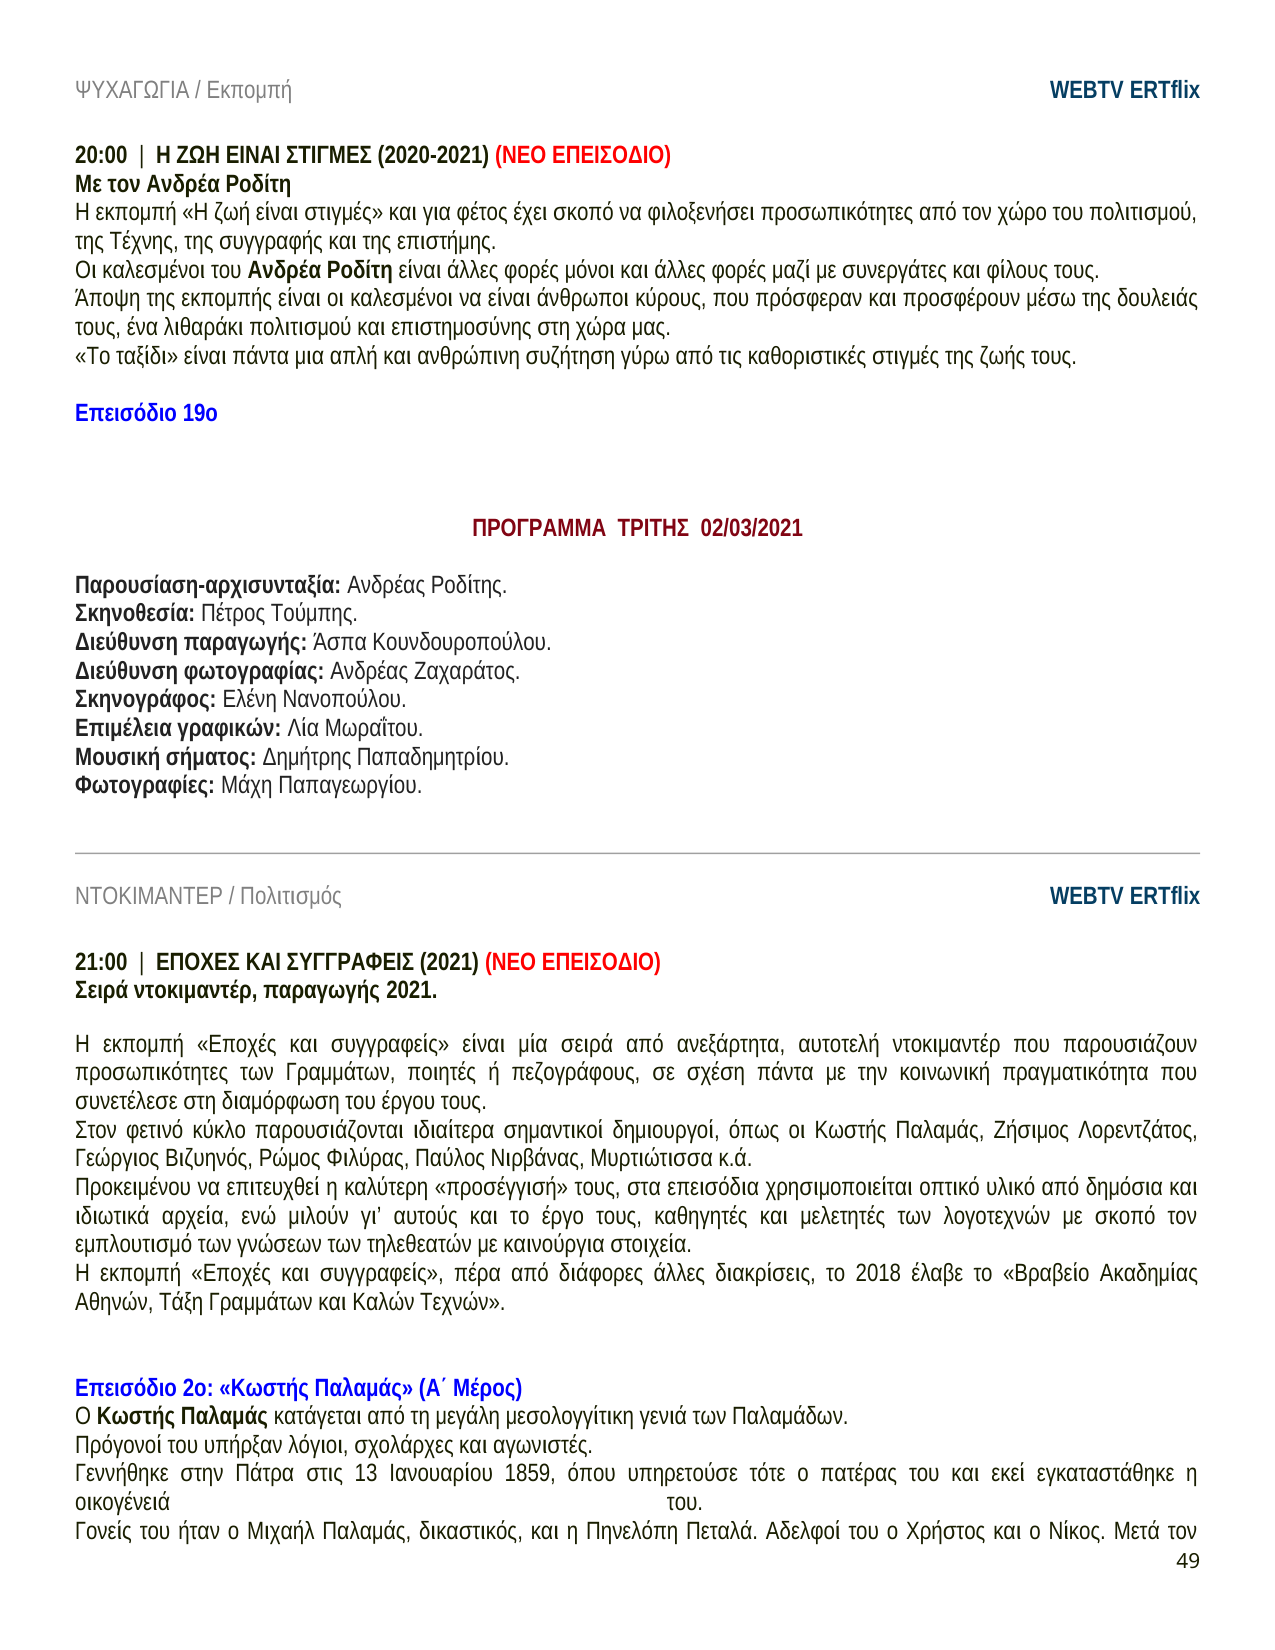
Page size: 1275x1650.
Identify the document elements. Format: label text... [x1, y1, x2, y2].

table_header ΨΥΧΑΓΩΓΙΑ / Εκπομπή [75, 75, 637, 104]
table_header WEBTV ERTflix [638, 75, 1200, 104]
text Στον φετινό κύκλο παρουσιάζονται ιδιαίτερα σημαντικοί δημιουργοί, όπως οι Κωστής Παλαμάς, Ζήσιμος Λορεντζάτος, Γεώργιος Βιζυηνός, Ρώμος Φιλύρας, Παύλος Νιρβάνας, Μυρτιώτισσα κ.ά. [75, 1115, 1200, 1172]
text Άποψη της εκπομπής είναι οι καλεσμένοι να είναι άνθρωποι κύρους, που πρόσφεραν και προσφέρουν μέσω της δουλειάς τους, ένα λιθαράκι πολιτισμού και επιστημοσύνης στη χώρα μας. [75, 283, 1200, 341]
text Eπεισόδιο 19ο [75, 398, 1200, 427]
text Η εκπομπή «Η ζωή είναι στιγμές» και για φέτος έχει σκοπό να φιλοξενήσει προσωπικότητες από τον χώρο του πολιτισμού, της Τέχνης, της συγγραφής και της επιστήμης. [75, 197, 1200, 255]
table_header WEBTV ERTflix [638, 881, 1200, 910]
text Μουσική σήματος: Δημήτρης Παπαδημητρίου. [75, 742, 1200, 770]
text Διεύθυνση φωτογραφίας: Ανδρέας Ζαχαράτος. [75, 656, 1200, 684]
text Με τον Ανδρέα Ροδίτη [75, 169, 1200, 197]
text 21:00 | ΕΠΟΧΕΣ ΚΑΙ ΣΥΓΓΡΑΦΕΙΣ (2021) (ΝΕΟ ΕΠΕΙΣΟΔΙΟ) Σειρά ντοκιμαντέρ, παραγωγής 2021. [75, 910, 1200, 1004]
text Επιμέλεια γραφικών: Λία Μωραΐτου. [75, 713, 1200, 742]
text Σκηνογράφος: Ελένη Νανοπούλου. [75, 684, 1200, 713]
text Eπεισόδιο 2ο: «Κωστής Παλαμάς» (Α΄ Μέρος) [75, 1315, 1200, 1401]
table_header ΝΤΟΚΙΜΑΝΤΕΡ / Πολιτισμός [75, 881, 637, 910]
text Πρόγονοί του υπήρξαν λόγιοι, σχολάρχες και αγωνιστές. [75, 1430, 1200, 1458]
text Φωτογραφίες: Μάχη Παπαγεωργίου. [75, 770, 1200, 799]
text Διεύθυνση παραγωγής: Άσπα Κουνδουροπούλου. [75, 627, 1200, 656]
text ΠΡΟΓΡΑΜΜΑ ΤΡΙΤΗΣ 02/03/2021 [75, 512, 1200, 541]
text Η εκπομπή «Εποχές και συγγραφείς» είναι μία σειρά από ανεξάρτητα, αυτοτελή ντοκιμαντέρ που παρουσιάζουν προσωπικότητες των Γραμμάτων, ποιητές ή πεζογράφους, σε σχέση πάντα με την κοινωνική πραγματικότητα που συνετέλεσε στη διαμόρφωση του έργου τους. [75, 1029, 1200, 1115]
text Παρουσίαση-αρχισυνταξία: Ανδρέας Ροδίτης. [75, 570, 1200, 598]
text 20:00 | Η ΖΩΗ ΕΙΝΑΙ ΣΤΙΓΜΕΣ (2020-2021) (ΝΕΟ ΕΠΕΙΣΟΔΙΟ) [75, 104, 1200, 169]
text Σκηνοθεσία: Πέτρος Τούμπης. [75, 598, 1200, 627]
text Οι καλεσμένοι του Ανδρέα Ροδίτη είναι άλλες φορές μόνοι και άλλες φορές μαζί με συνεργάτες και φίλους τους. [75, 255, 1200, 283]
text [75, 1458, 1200, 1544]
text Η εκπομπή «Εποχές και συγγραφείς», πέρα από διάφορες άλλες διακρίσεις, το 2018 έλαβε το «Βραβείο Ακαδημίας Αθηνών, Τάξη Γραμμάτων και Καλών Τεχνών». [75, 1258, 1200, 1315]
text «Το ταξίδι» είναι πάντα μια απλή και ανθρώπινη συζήτηση γύρω από τις καθοριστικές στιγμές της ζωής τους. [75, 341, 1200, 369]
text Προκειμένου να επιτευχθεί η καλύτερη «προσέγγισή» τους, στα επεισόδια χρησιμοποιείται οπτικό υλικό από δημόσια και ιδιωτικά αρχεία, ενώ μιλούν γι’ αυτούς και το έργο τους, καθηγητές και μελετητές των λογοτεχνών με σκοπό τον εμπλουτισμό των γνώσεων των τηλεθεατών με καινούργια στοιχεία. [75, 1172, 1200, 1258]
text Ο Κωστής Παλαμάς κατάγεται από τη μεγάλη μεσολογγίτικη γενιά των Παλαμάδων. [75, 1401, 1200, 1430]
